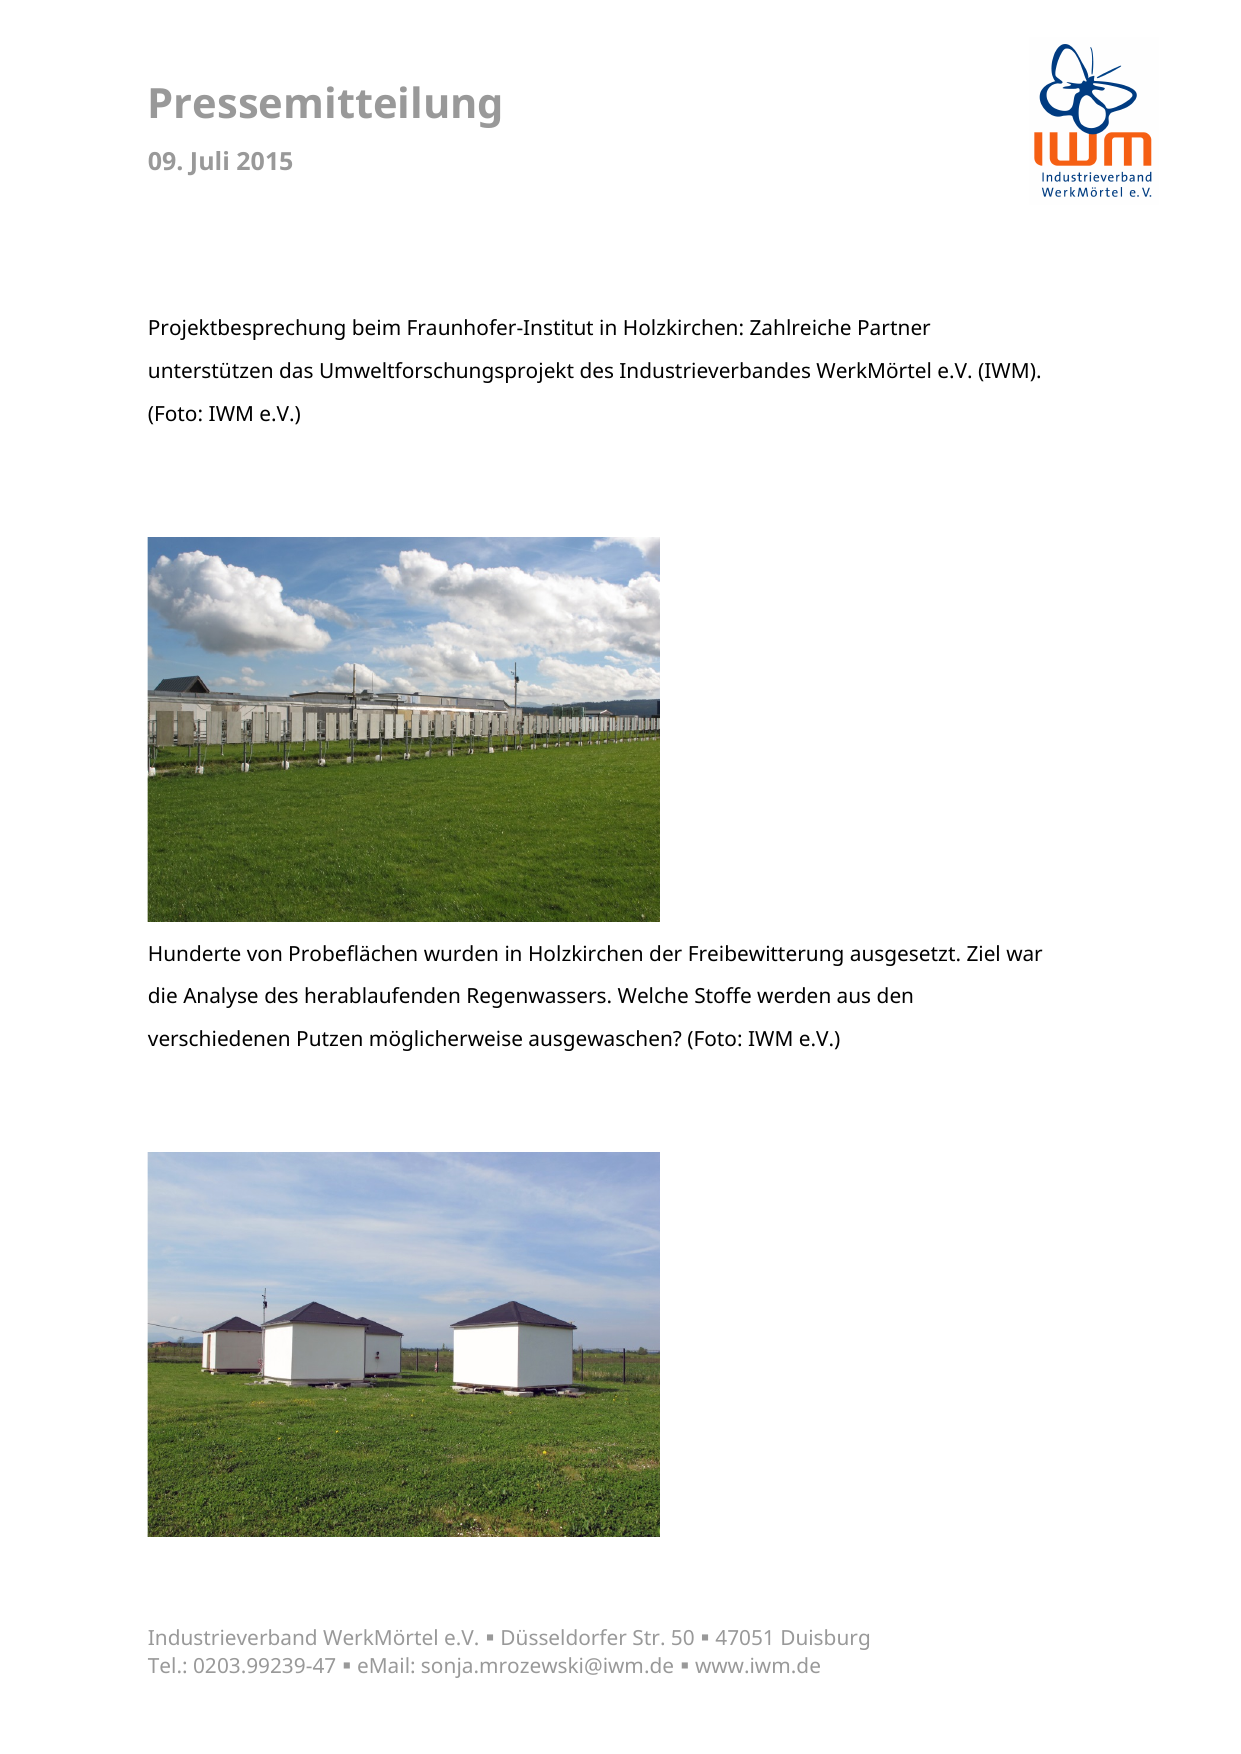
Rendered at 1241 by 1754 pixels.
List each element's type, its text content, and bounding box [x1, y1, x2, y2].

text Hunderte von Probeflächen wurden in Holzkirchen der Freibewitterung ausgesetzt. Ziel war die Analyse des herablaufenden Regenwassers. Welche Stoffe werden aus den verschiedenen Putzen möglicherweise ausgewaschen? (Foto: IWM e.V.) [148, 939, 1048, 1052]
picture [147, 1152, 660, 1537]
picture [1028, 37, 1159, 205]
text Projektbesprechung beim Fraunhofer-Institut in Holzkirchen: Zahlreiche Partner unterstützen das Umweltforschungsprojekt des Industrieverbandes WerkMörtel e.V. (IWM). (Foto: IWM e.V.) [148, 313, 1048, 427]
picture [147, 537, 660, 922]
